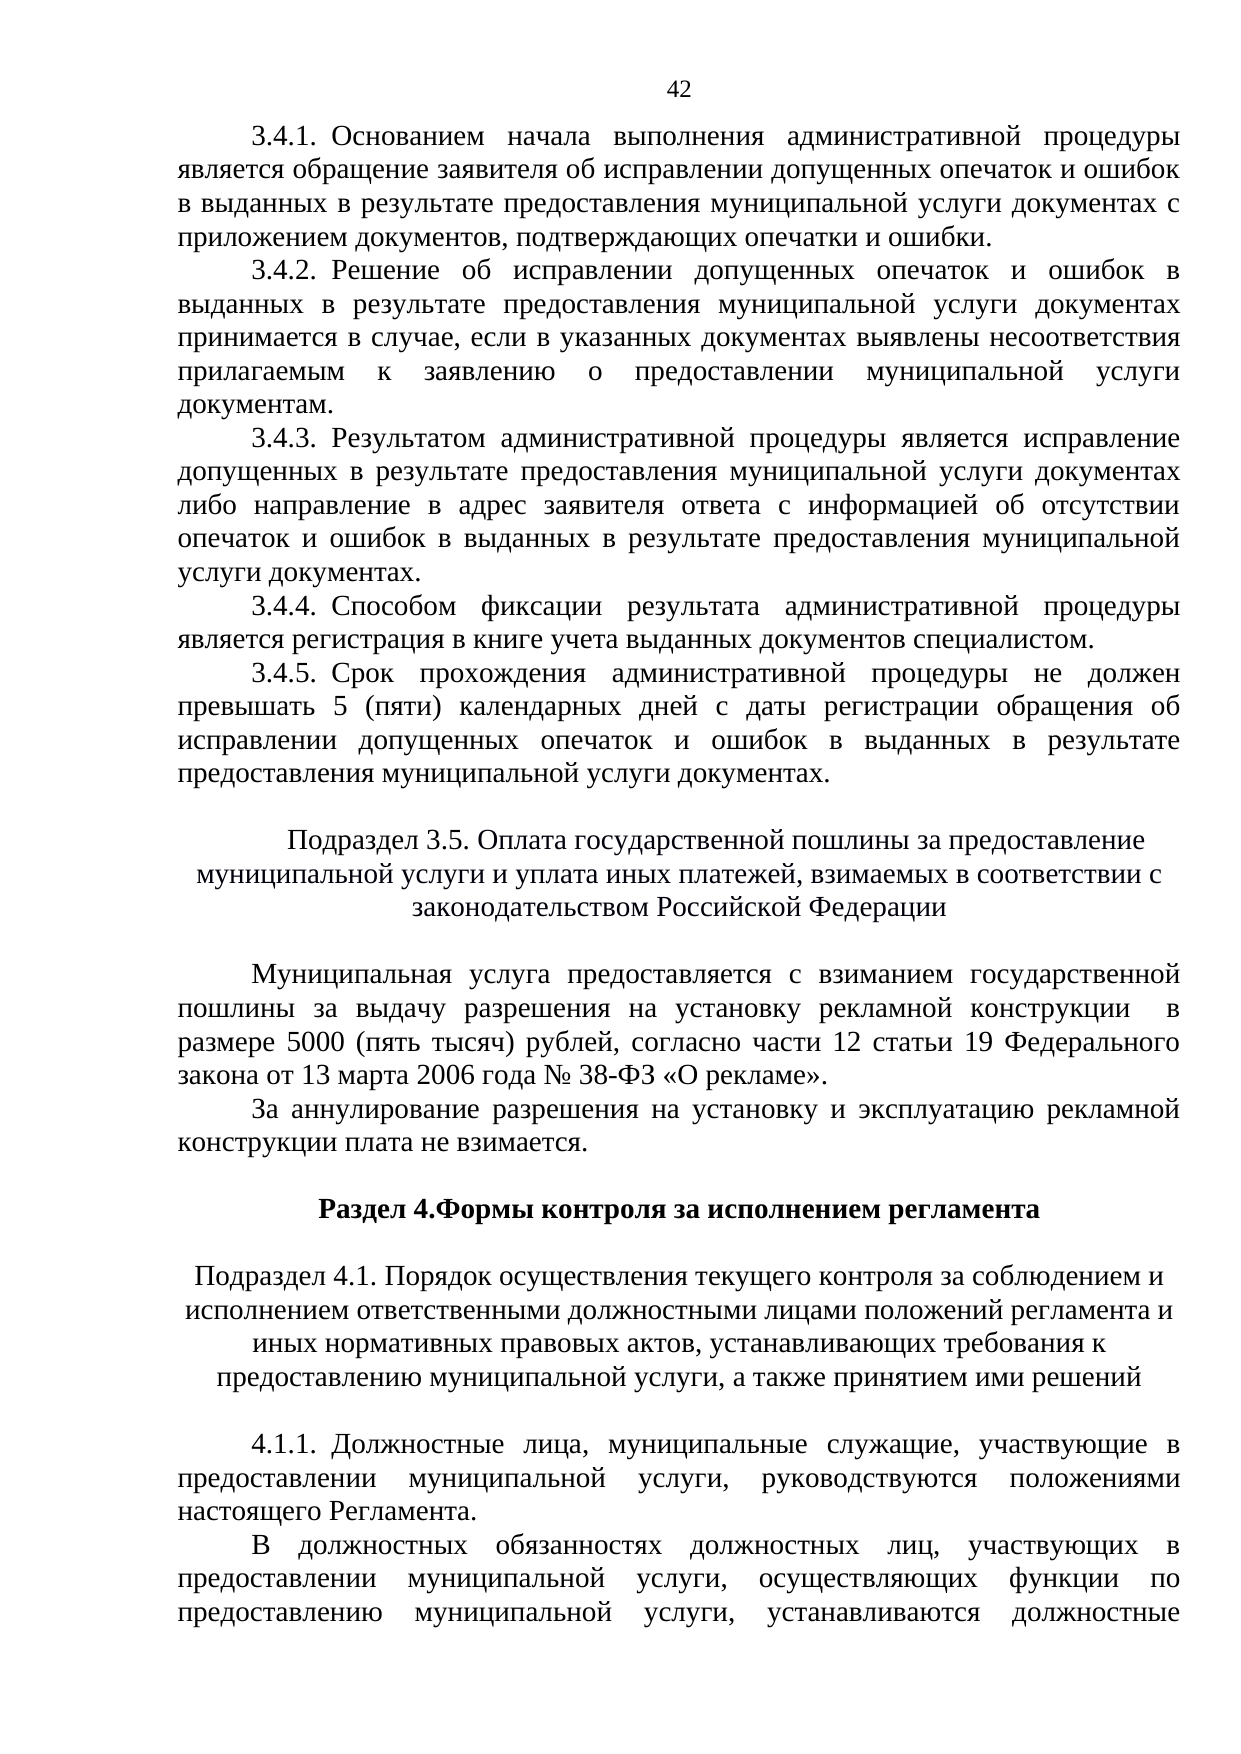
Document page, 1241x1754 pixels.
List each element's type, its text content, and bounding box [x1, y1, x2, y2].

text Муниципальная услуга предоставляется с взиманием государственной пошлины за выдачу разрешения на установку рекламной конструкции в размере 5000 (пять тысяч) рублей, согласно части 12 статьи 19 Федерального закона от 13 марта 2006 года № 38-ФЗ «О рекламе». [177, 957, 1181, 1091]
text 3.4.4. Способом фиксации результата административной процедуры является регистрация в книге учета выданных документов специалистом. [177, 588, 1181, 655]
text 3.4.1. Основанием начала выполнения административной процедуры является обращение заявителя об исправлении допущенных опечаток и ошибок в выданных в результате предоставления муниципальной услуги документах с приложением документов, подтверждающих опечатки и ошибки. [177, 118, 1181, 252]
text Раздел 4.Формы контроля за исполнением регламента [177, 1191, 1181, 1225]
text Подраздел 4.1. Порядок осуществления текущего контроля за соблюдением и исполнением ответственными должностными лицами положений регламента и иных нормативных правовых актов, устанавливающих требования к предоставлению муниципальной услуги, а также принятием ими решений [177, 1258, 1181, 1393]
text 3.4.3. Результатом административной процедуры является исправление допущенных в результате предоставления муниципальной услуги документах либо направление в адрес заявителя ответа с информацией об отсутствии опечаток и ошибок в выданных в результате предоставления муниципальной услуги документах. [177, 420, 1181, 588]
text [177, 1527, 1181, 1627]
text 3.4.2. Решение об исправлении допущенных опечаток и ошибок в выданных в результате предоставления муниципальной услуги документах принимается в случае, если в указанных документах выявлены несоответствия прилагаемым к заявлению о предоставлении муниципальной услуги документам. [177, 252, 1181, 420]
text Подраздел 3.5. Оплата государственной пошлины за предоставление муниципальной услуги и уплата иных платежей, взимаемых в соответствии с законодательством Российской Федерации [177, 822, 1181, 923]
text 4.1.1. Должностные лица, муниципальные служащие, участвующие в предоставлении муниципальной услуги, руководствуются положениями настоящего Регламента. [177, 1426, 1181, 1527]
text За аннулирование разрешения на установку и эксплуатацию рекламной конструкции плата не взимается. [177, 1091, 1181, 1158]
text 3.4.5. Срок прохождения административной процедуры не должен превышать 5 (пяти) календарных дней с даты регистрации обращения об исправлении допущенных опечаток и ошибок в выданных в результате предоставления муниципальной услуги документах. [177, 655, 1181, 789]
